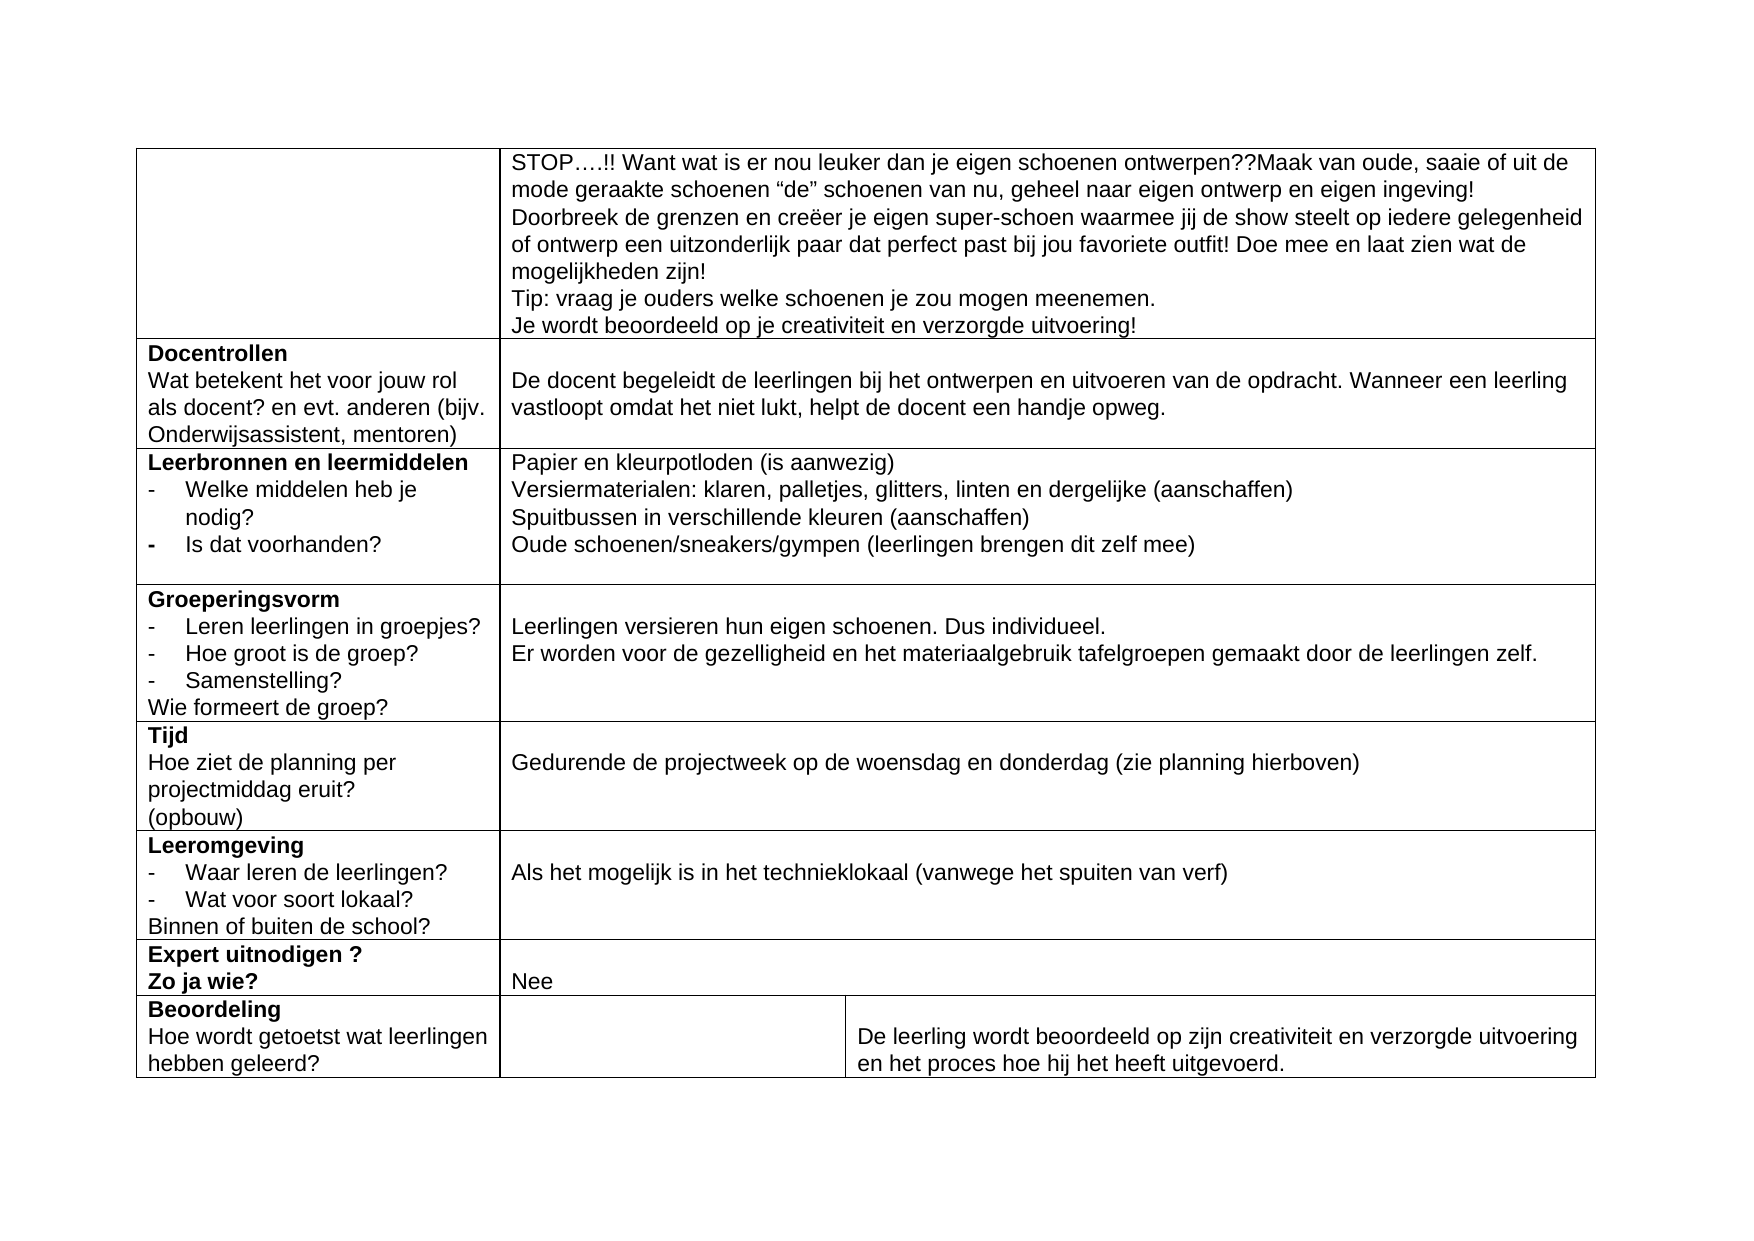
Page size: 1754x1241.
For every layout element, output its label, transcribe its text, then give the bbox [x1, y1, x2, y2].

table_cell Expert uitnodigen ? Zo ja wie? [137, 940, 499, 994]
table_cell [846, 996, 1595, 1077]
table_cell Als het mogelijk is in het technieklokaal (vanwege het spuiten van verf) [501, 831, 1595, 939]
table_cell Leerlingen versieren hun eigen schoenen. Dus individueel. Er worden voor de gezelligheid en het materiaalgebruik tafelgroepen gemaakt door de leerlingen zelf. [501, 585, 1595, 721]
table_cell Gedurende de projectweek op de woensdag en donderdag (zie planning hierboven) [501, 722, 1595, 830]
table_cell De docent begeleidt de leerlingen bij het ontwerpen en uitvoeren van de opdracht. Wanneer een leerling vastloopt omdat het niet lukt, helpt de docent een handje opweg. [501, 339, 1595, 448]
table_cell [137, 149, 499, 338]
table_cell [137, 996, 499, 1077]
table_cell [501, 996, 845, 1077]
table_cell Docentrollen Wat betekent het voor jouw rol als docent? en evt. anderen (bijv. Onderwijsassistent, mentoren) [137, 339, 499, 448]
table_cell Tijd Hoe ziet de planning per projectmiddag eruit? (opbouw) [137, 722, 499, 830]
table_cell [501, 149, 1595, 338]
table_cell Groeperingsvorm Leren leerlingen in groepjes? Hoe groot is de groep? Samenstelling? Wie formeert de groep? [137, 585, 499, 721]
table_cell Papier en kleurpotloden (is aanwezig) Versiermaterialen: klaren, palletjes, glitters, linten en dergelijke (aanschaffen) Spuitbussen in verschillende kleuren (aanschaffen) Oude schoenen/sneakers/gympen (leerlingen brengen dit zelf mee) [501, 449, 1595, 584]
table_cell Leeromgeving Waar leren de leerlingen? Wat voor soort lokaal? Binnen of buiten de school? [137, 831, 499, 939]
table_cell Leerbronnen en leermiddelen Welke middelen heb je nodig? Is dat voorhanden? [137, 449, 499, 584]
table_cell Nee [501, 940, 1595, 994]
